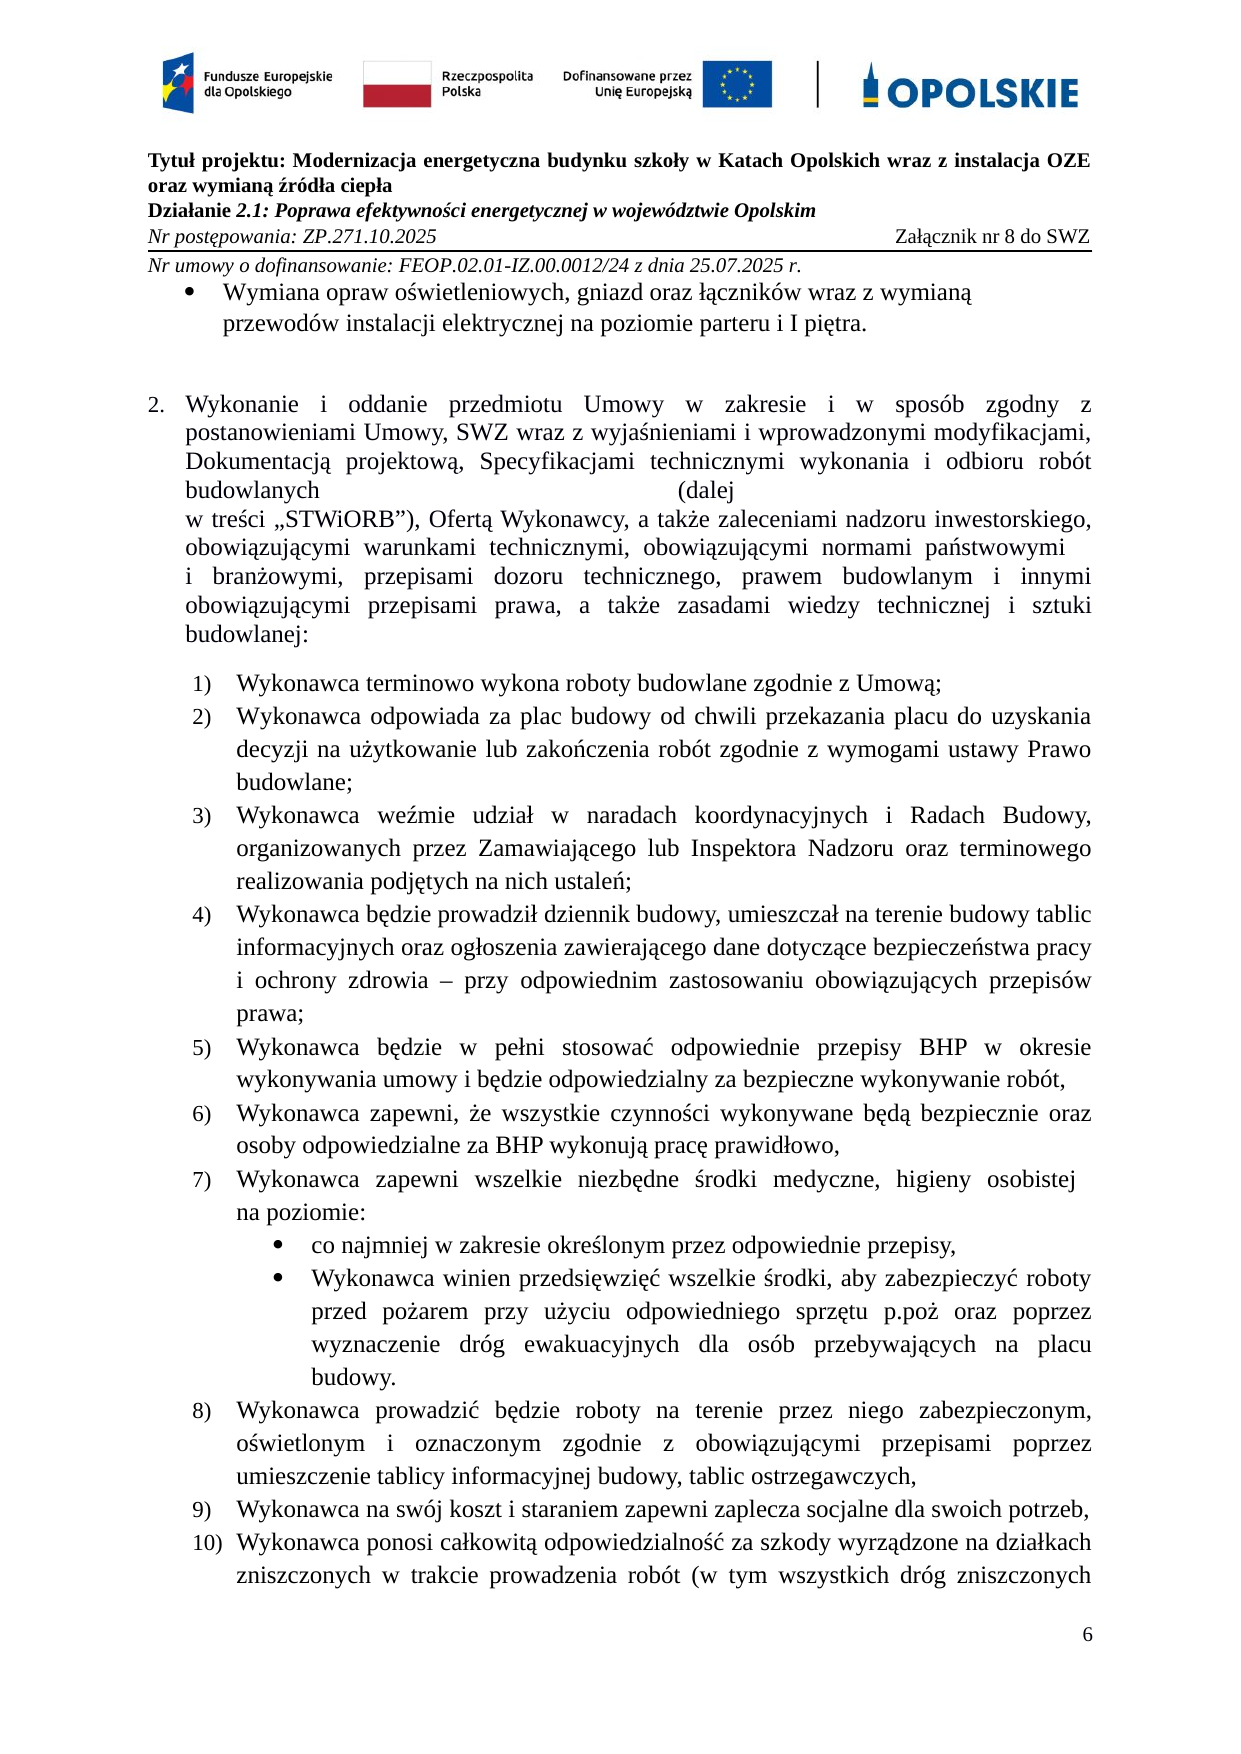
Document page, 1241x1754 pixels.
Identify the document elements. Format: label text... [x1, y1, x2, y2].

list Wykonawca winien przedsięwzięć wszelkie środki, aby zabezpieczyć roboty przed pożarem przy użyciu odpowiedniego sprzętu p.poż oraz poprzez wyznaczenie dróg ewakuacyjnych dla osób przebywających na placu budowy. [274, 1263, 1092, 1391]
list Wykonawca odpowiada za plac budowy od chwili przekazania placu do uzyskania decyzji na użytkowanie lub zakończenia robót zgodnie z wymogami ustawy Prawo budowlane; [192, 701, 1092, 796]
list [192, 1527, 1092, 1589]
list Wykonawca na swój koszt i staraniem zapewni zaplecza socjalne dla swoich potrzeb, [192, 1494, 1092, 1523]
list Wykonanie i oddanie przedmiotu Umowy w zakresie i w sposób zgodny z postanowieniami Umowy, SWZ wraz z wyjaśnieniami i wprowadzonymi modyfikacjami, Dokumentacją projektową, Specyfikacjami technicznymi wykonania i odbioru robót budowlanych (dalej w treści „STWiORB”), Ofertą Wykonawcy, a także zaleceniami nadzoru inwestorskiego, obowiązującymi warunkami technicznymi, obowiązującymi normami państwowymi i branżowymi, przepisami dozoru technicznego, prawem budowlanym i innymi obowiązującymi przepisami prawa, a także zasadami wiedzy technicznej i sztuki budowlanej: [148, 389, 1092, 647]
list Wykonawca prowadzić będzie roboty na terenie przez niego zabezpieczonym, oświetlonym i oznaczonym zgodnie z obowiązującymi przepisami poprzez umieszczenie tablicy informacyjnej budowy, tablic ostrzegawczych, [192, 1395, 1092, 1489]
list Wykonawca zapewni wszelkie niezbędne środki medyczne, higieny osobistej na poziomie: [192, 1164, 1092, 1225]
list Wykonawca będzie prowadził dziennik budowy, umieszczał na terenie budowy tablic informacyjnych oraz ogłoszenia zawierającego dane dotyczące bezpieczeństwa pracy i ochrony zdrowia – przy odpowiednim zastosowaniu obowiązujących przepisów prawa; [192, 899, 1092, 1027]
list Wykonawca zapewni, że wszystkie czynności wykonywane będą bezpiecznie oraz osoby odpowiedzialne za BHP wykonują pracę prawidłowo, [192, 1098, 1092, 1159]
list Wymiana opraw oświetleniowych, gniazd oraz łączników wraz z wymianą przewodów instalacji elektrycznej na poziomie parteru i I piętra. [185, 277, 1092, 370]
list Wykonawca terminowo wykona roboty budowlane zgodnie z Umową; [192, 668, 1092, 697]
picture [147, 32, 1093, 130]
list Wykonawca weźmie udział w naradach koordynacyjnych i Radach Budowy, organizowanych przez Zamawiającego lub Inspektora Nadzoru oraz terminowego realizowania podjętych na nich ustaleń; [192, 800, 1092, 895]
list Wykonawca będzie w pełni stosować odpowiednie przepisy BHP w okresie wykonywania umowy i będzie odpowiedzialny za bezpieczne wykonywanie robót, [192, 1032, 1092, 1093]
list co najmniej w zakresie określonym przez odpowiednie przepisy, [274, 1230, 1092, 1258]
